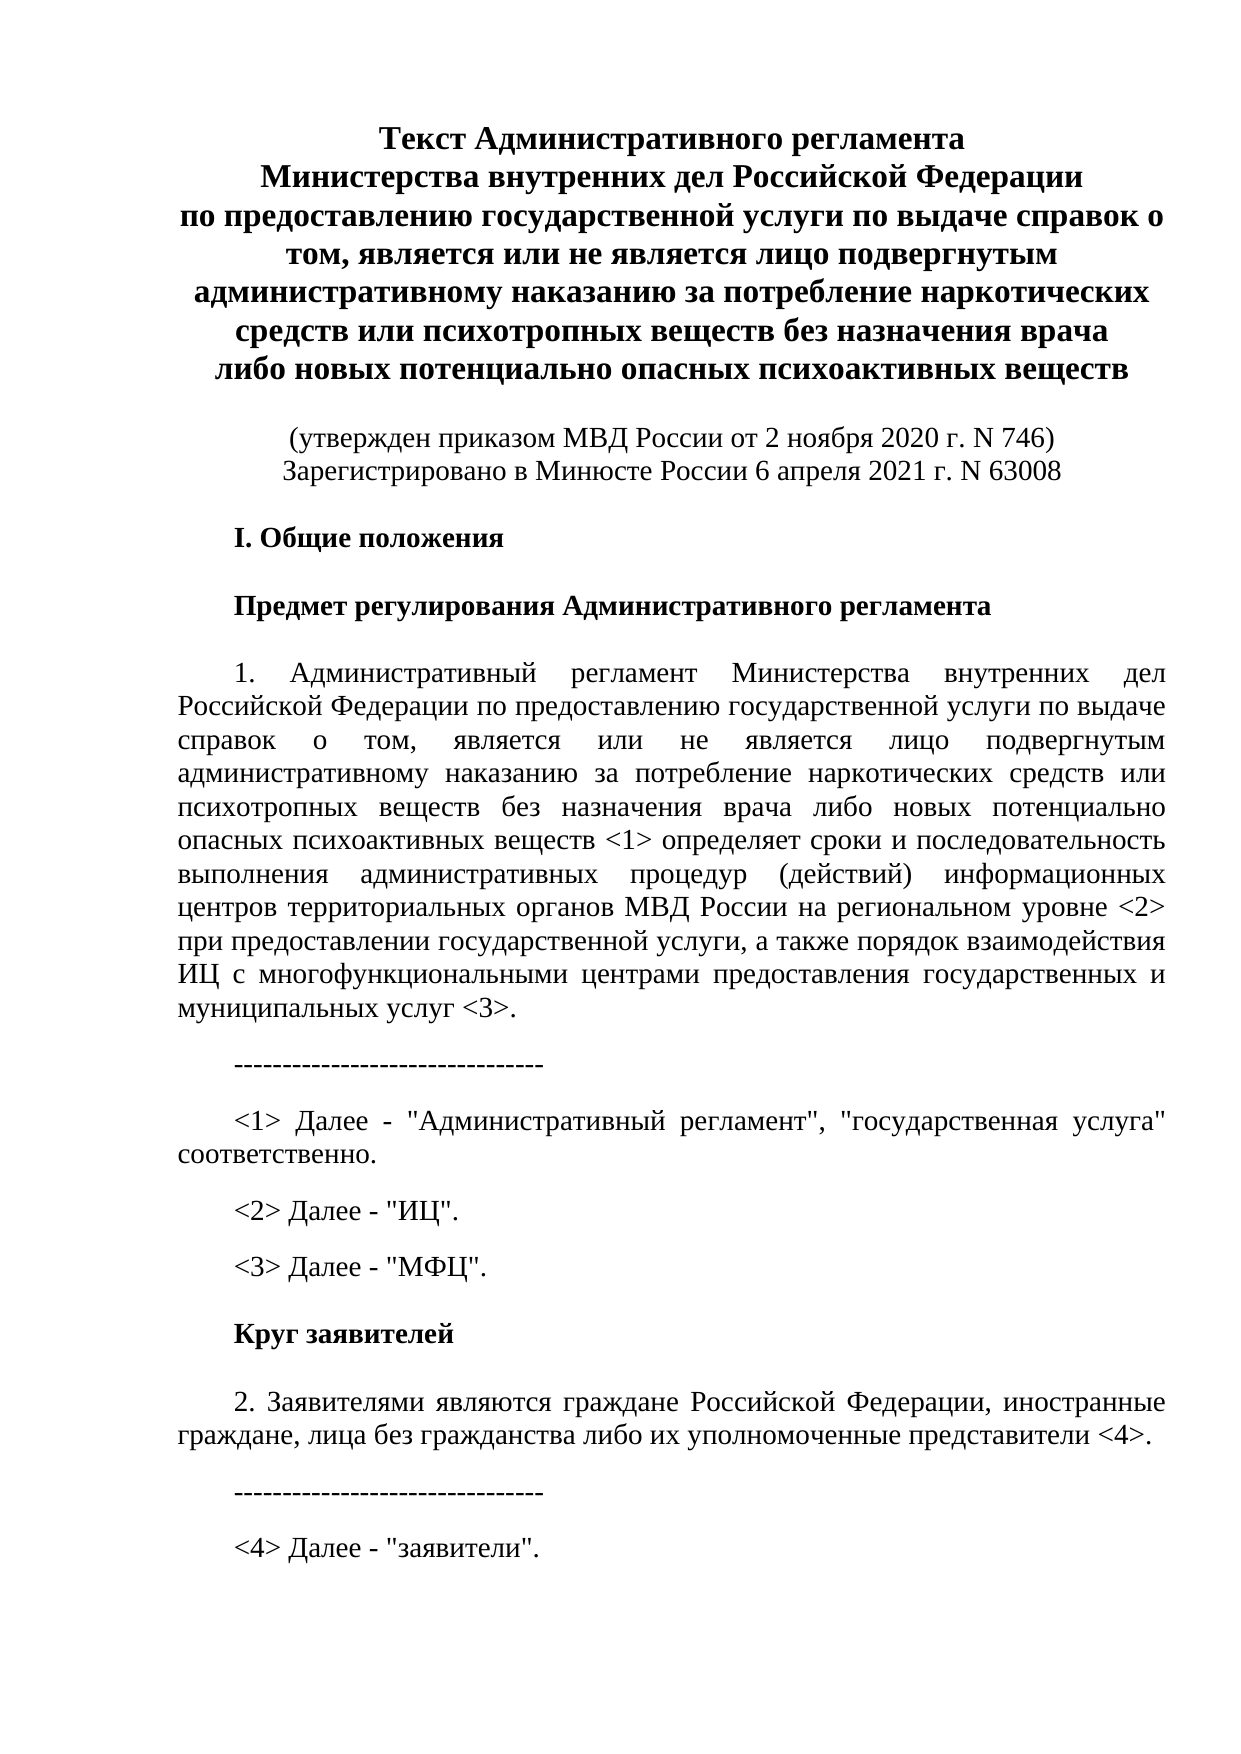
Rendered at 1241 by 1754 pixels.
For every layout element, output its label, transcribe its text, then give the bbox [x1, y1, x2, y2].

text -------------------------------- [177, 1047, 1167, 1080]
text <4> Далее - "заявители". [177, 1530, 1167, 1564]
text 1. Административный регламент Министерства внутренних дел Российской Федерации по предоставлению государственной услуги по выдаче справок о том, является или не является лицо подвергнутым административному наказанию за потребление наркотических средств или психотропных веществ без назначения врача либо новых потенциально опасных психоактивных веществ <1> определяет сроки и последовательность выполнения административных процедур (действий) информационных центров территориальных органов МВД России на региональном уровне <2> при предоставлении государственной услуги, а также порядок взаимодействия ИЦ с многофункциональными центрами предоставления государственных и муниципальных услуг <3>. [177, 655, 1167, 1024]
text <1> Далее - "Административный регламент", "государственная услуга" соответственно. [177, 1103, 1167, 1170]
title (утвержден приказом МВД России от 2 ноября 2020 г. N 746) [177, 420, 1167, 453]
text -------------------------------- [177, 1474, 1167, 1507]
title либо новых потенциально опасных психоактивных веществ [177, 348, 1167, 386]
text <3> Далее - "МФЦ". [177, 1249, 1167, 1283]
title Текст Административного регламента [177, 118, 1167, 156]
title I. Общие положения [177, 521, 1167, 554]
text <2> Далее - "ИЦ". [177, 1193, 1167, 1227]
title Министерства внутренних дел Российской Федерации [177, 156, 1167, 195]
title Круг заявителей [177, 1317, 1167, 1350]
title Предмет регулирования Административного регламента [177, 588, 1167, 621]
text Зарегистрировано в Минюсте России 6 апреля 2021 г. N 63008 [177, 453, 1167, 487]
title по предоставлению государственной услуги по выдаче справок о том, является или не является лицо подвергнутым административному наказанию за потребление наркотических средств или психотропных веществ без назначения врача [177, 195, 1167, 348]
text 2. Заявителями являются граждане Российской Федерации, иностранные граждане, лица без гражданства либо их уполномоченные представители <4>. [177, 1384, 1167, 1451]
